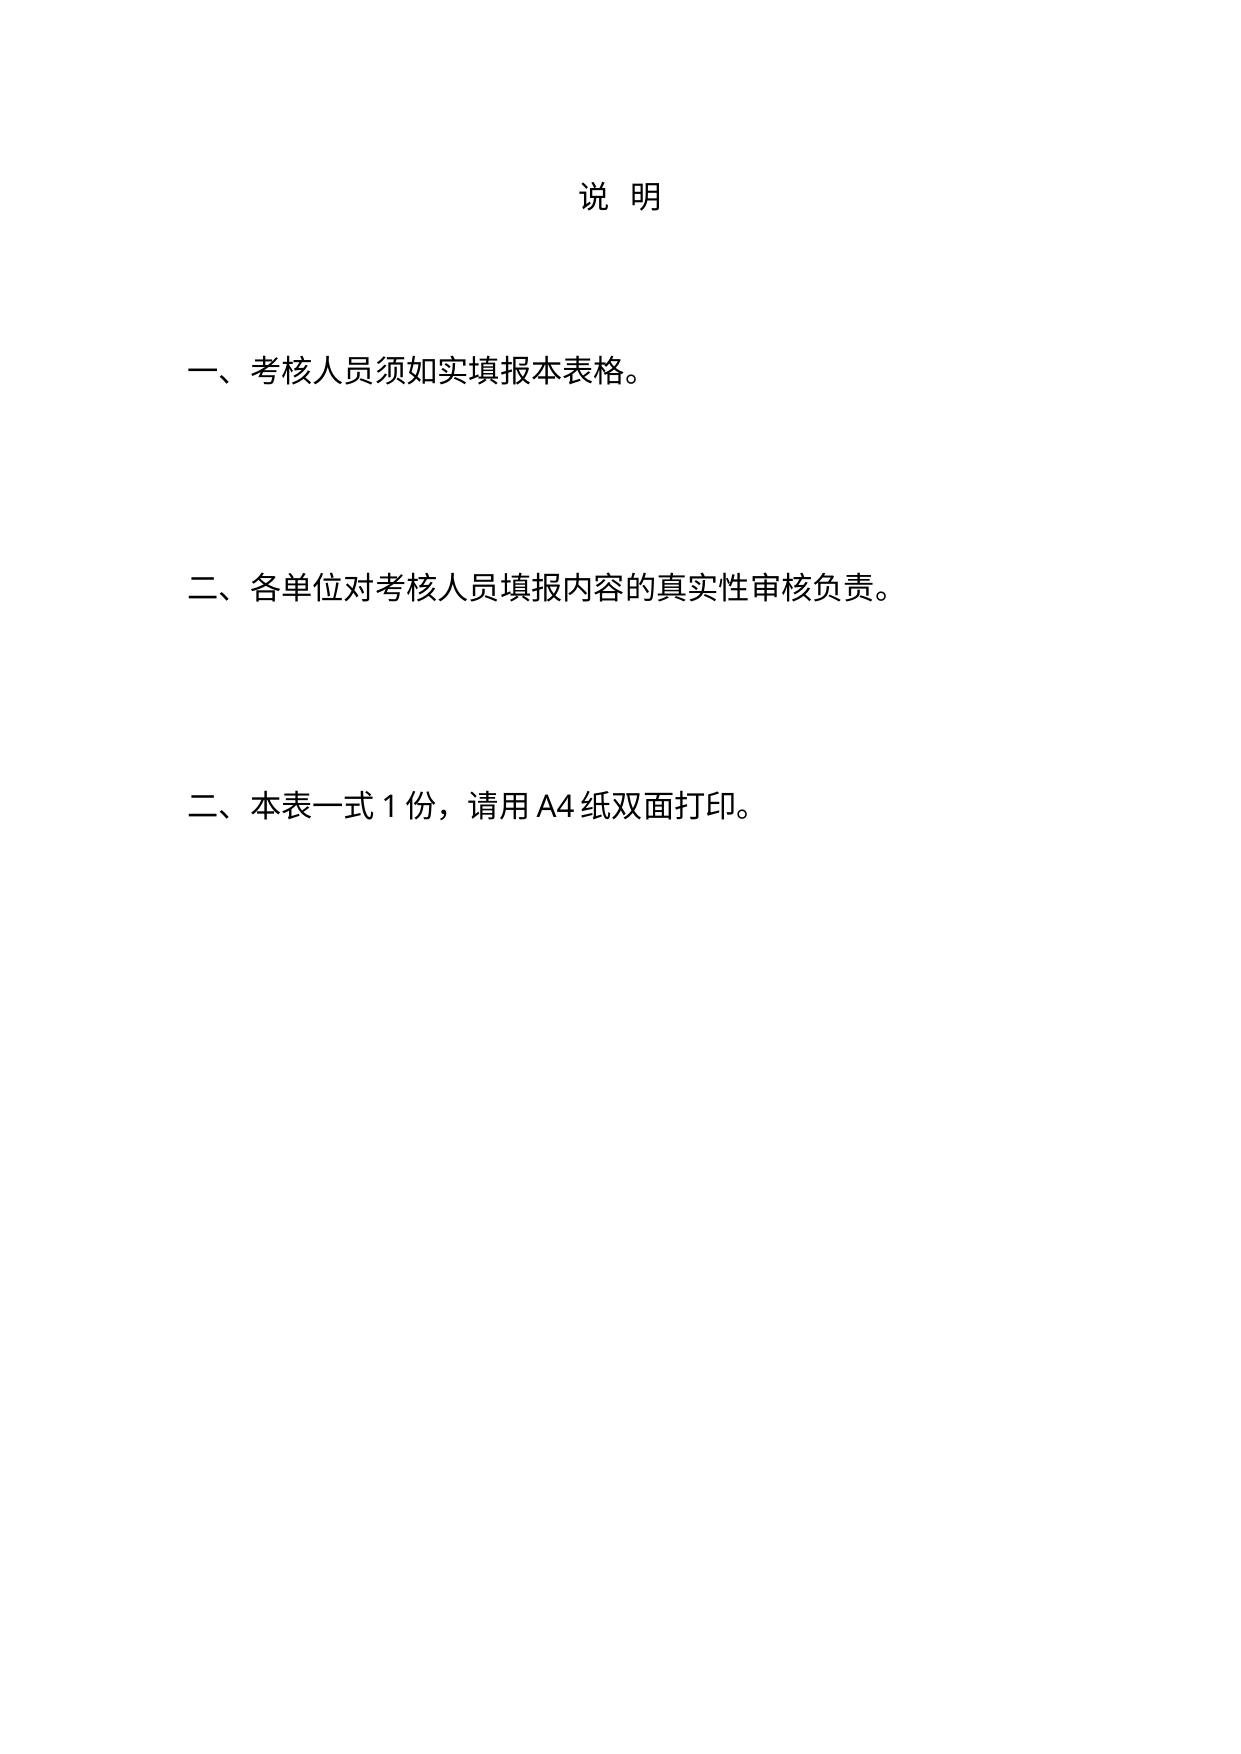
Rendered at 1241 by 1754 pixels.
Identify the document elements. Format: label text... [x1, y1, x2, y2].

text 一、考核人员须如实填报本表格。 [187, 336, 1053, 401]
text 说 明 [187, 162, 1053, 227]
text 二、本表一式1份，请用A4纸双面打印。 [187, 771, 1053, 836]
text 二、各单位对考核人员填报内容的真实性审核负责。 [187, 554, 1053, 619]
